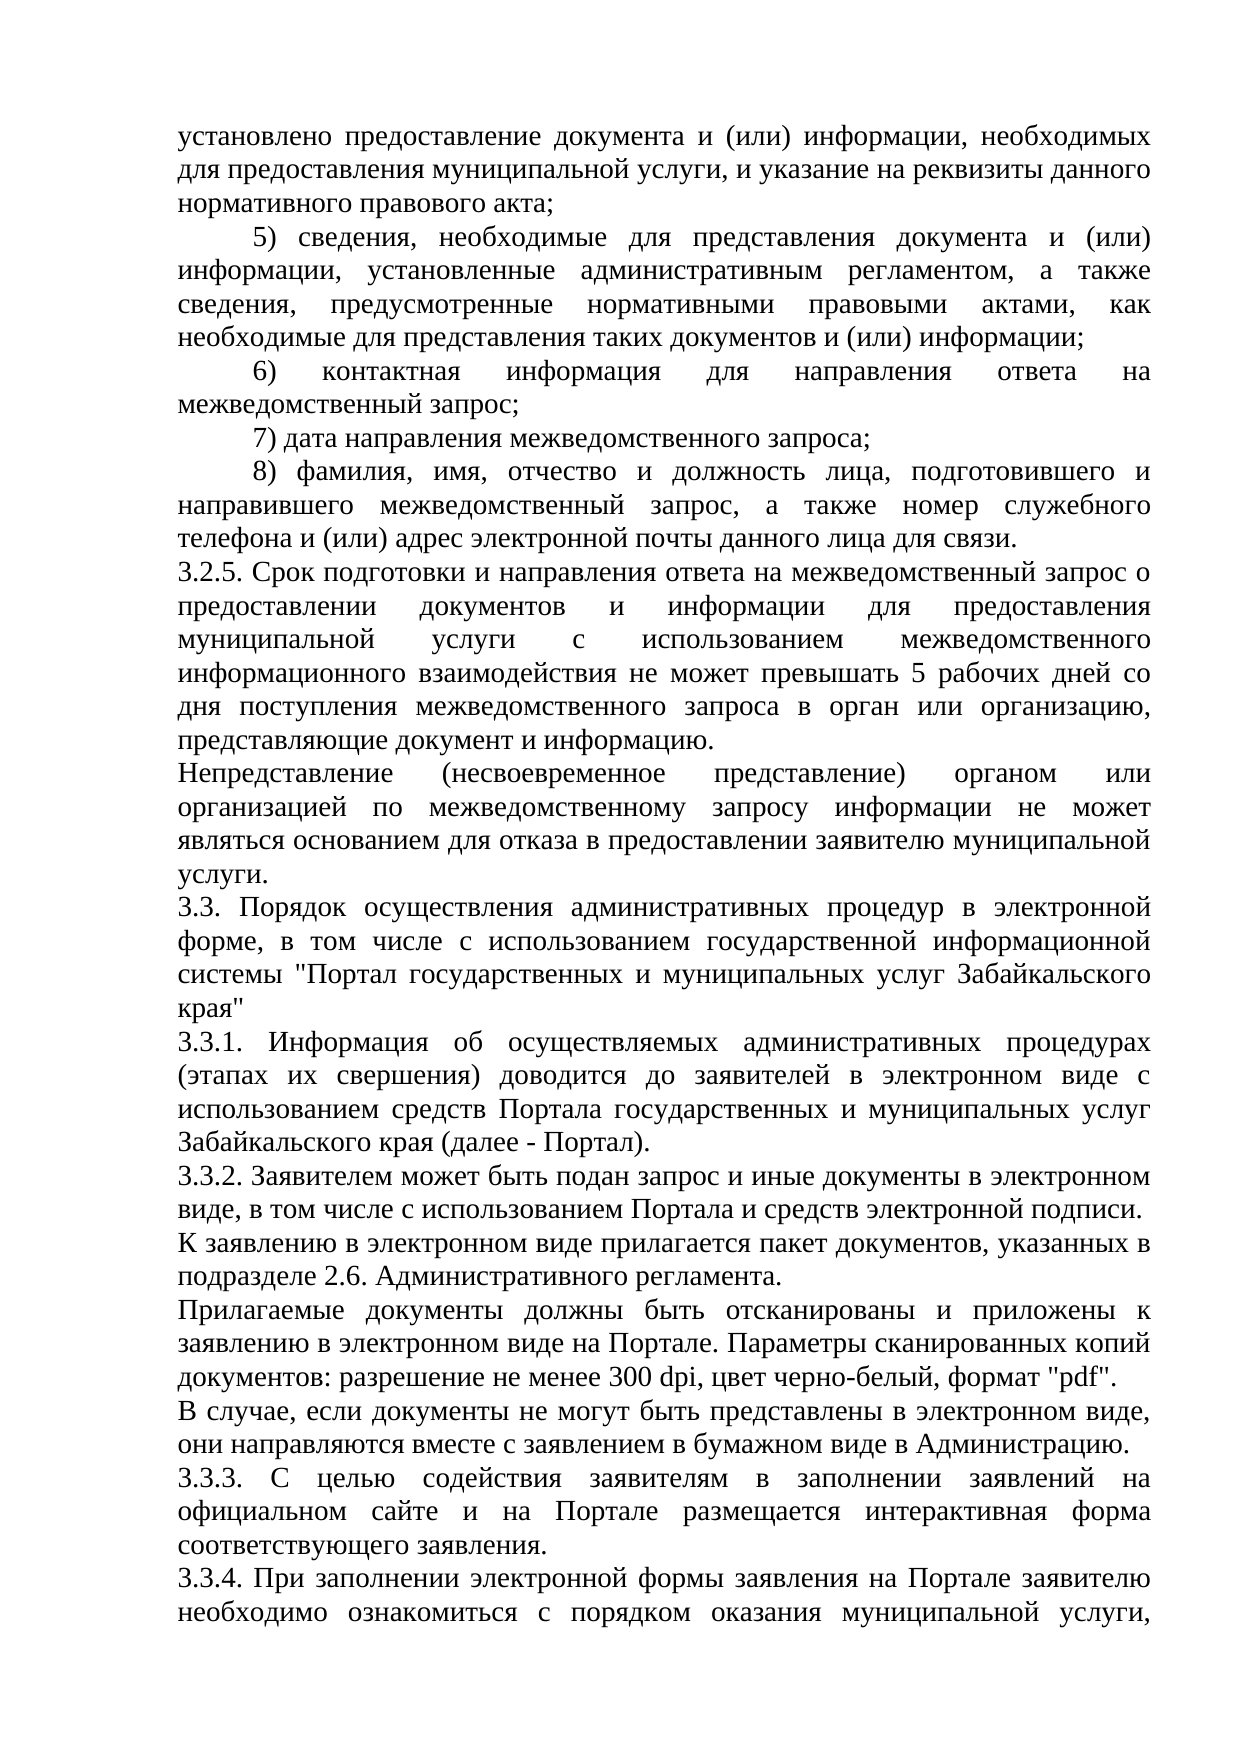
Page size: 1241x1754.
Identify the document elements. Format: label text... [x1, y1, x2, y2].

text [177, 118, 1152, 219]
text 7) дата направления межведомственного запроса; [177, 420, 1152, 453]
text Непредставление (несвоевременное представление) органом или организацией по межведомственному запросу информации не может являться основанием для отказа в предоставлении заявителю муниципальной услуги. [177, 755, 1152, 889]
text Прилагаемые документы должны быть отсканированы и приложены к заявлению в электронном виде на Портале. Параметры сканированных копий документов: разрешение не менее 300 dpi, цвет черно-белый, формат "pdf". [177, 1292, 1152, 1393]
text 3.3. Порядок осуществления административных процедур в электронной форме, в том числе с использованием государственной информационной системы "Портал государственных и муниципальных услуг Забайкальского края" [177, 889, 1152, 1024]
text В случае, если документы не могут быть представлены в электронном виде, они направляются вместе с заявлением в бумажном виде в Администрацию. [177, 1393, 1152, 1460]
text 3.3.3. С целью содействия заявителям в заполнении заявлений на официальном сайте и на Портале размещается интерактивная форма соответствующего заявления. [177, 1460, 1152, 1560]
text 3.3.1. Информация об осуществляемых административных процедурах (этапах их свершения) доводится до заявителей в электронном виде с использованием средств Портала государственных и муниципальных услуг Забайкальского края (далее - Портал). [177, 1024, 1152, 1158]
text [177, 1560, 1152, 1627]
text 8) фамилия, имя, отчество и должность лица, подготовившего и направившего межведомственный запрос, а также номер служебного телефона и (или) адрес электронной почты данного лица для связи. [177, 453, 1152, 554]
text 5) сведения, необходимые для представления документа и (или) информации, установленные административным регламентом, а также сведения, предусмотренные нормативными правовыми актами, как необходимые для представления таких документов и (или) информации; [177, 219, 1152, 353]
text К заявлению в электронном виде прилагается пакет документов, указанных в подразделе 2.6. Административного регламента. [177, 1225, 1152, 1292]
text 3.2.5. Срок подготовки и направления ответа на межведомственный запрос о предоставлении документов и информации для предоставления муниципальной услуги с использованием межведомственного информационного взаимодействия не может превышать 5 рабочих дней со дня поступления межведомственного запроса в орган или организацию, представляющие документ и информацию. [177, 554, 1152, 755]
text 6) контактная информация для направления ответа на межведомственный запрос; [177, 353, 1152, 420]
text 3.3.2. Заявителем может быть подан запрос и иные документы в электронном виде, в том числе с использованием Портала и средств электронной подписи. [177, 1158, 1152, 1225]
